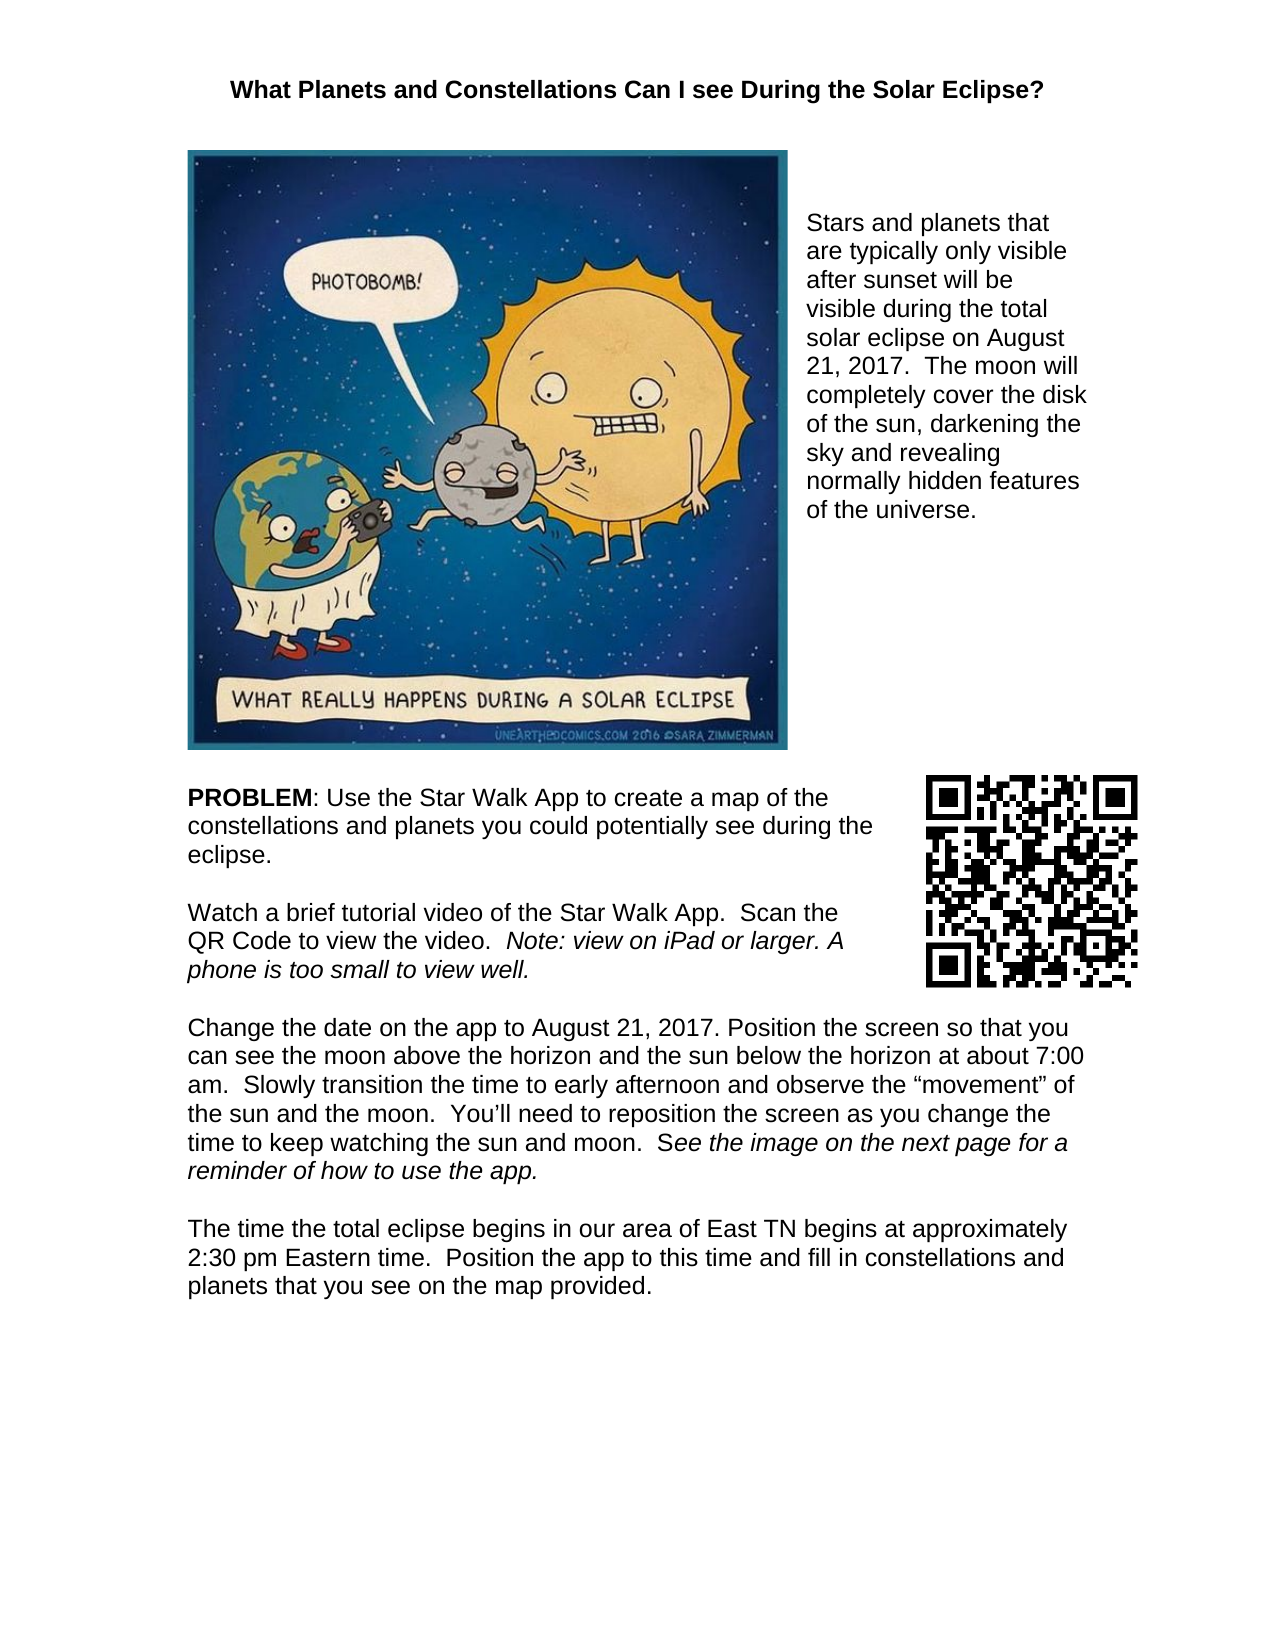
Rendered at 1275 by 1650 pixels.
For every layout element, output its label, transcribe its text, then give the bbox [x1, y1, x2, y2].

picture [187, 150, 788, 750]
text PROBLEM: Use the Star Walk App to create a map of the constellations and planets you could potentially see during the eclipse. [187, 782, 900, 869]
picture [900, 750, 1163, 1013]
text Change the date on the app to August 21, 2017. Position the screen so that you can see the moon above the horizon and the sun below the horizon at about 7:00 am. Slowly transition the time to early afternoon and observe the “movement” of the sun and the moon. You’ll need to reposition the screen as you change the time to keep watching the sun and moon. See the image on the next page for a reminder of how to use the app. [187, 1012, 1087, 1185]
text Watch a brief tutorial video of the Star Walk App. Scan the QR Code to view the video. Note: view on iPad or larger. A phone is too small to view well. [187, 897, 900, 984]
text Stars and planets that are typically only visible after sunset will be visible during the total solar eclipse on August 21, 2017. The moon will completely cover the disk of the sun, darkening the sky and revealing normally hidden features of the universe. [788, 207, 1087, 524]
text The time the total eclipse begins in our area of East TN begins at approximately 2:30 pm Eastern time. Position the app to this time and fill in constellations and planets that you see on the map provided. [187, 1214, 1087, 1300]
